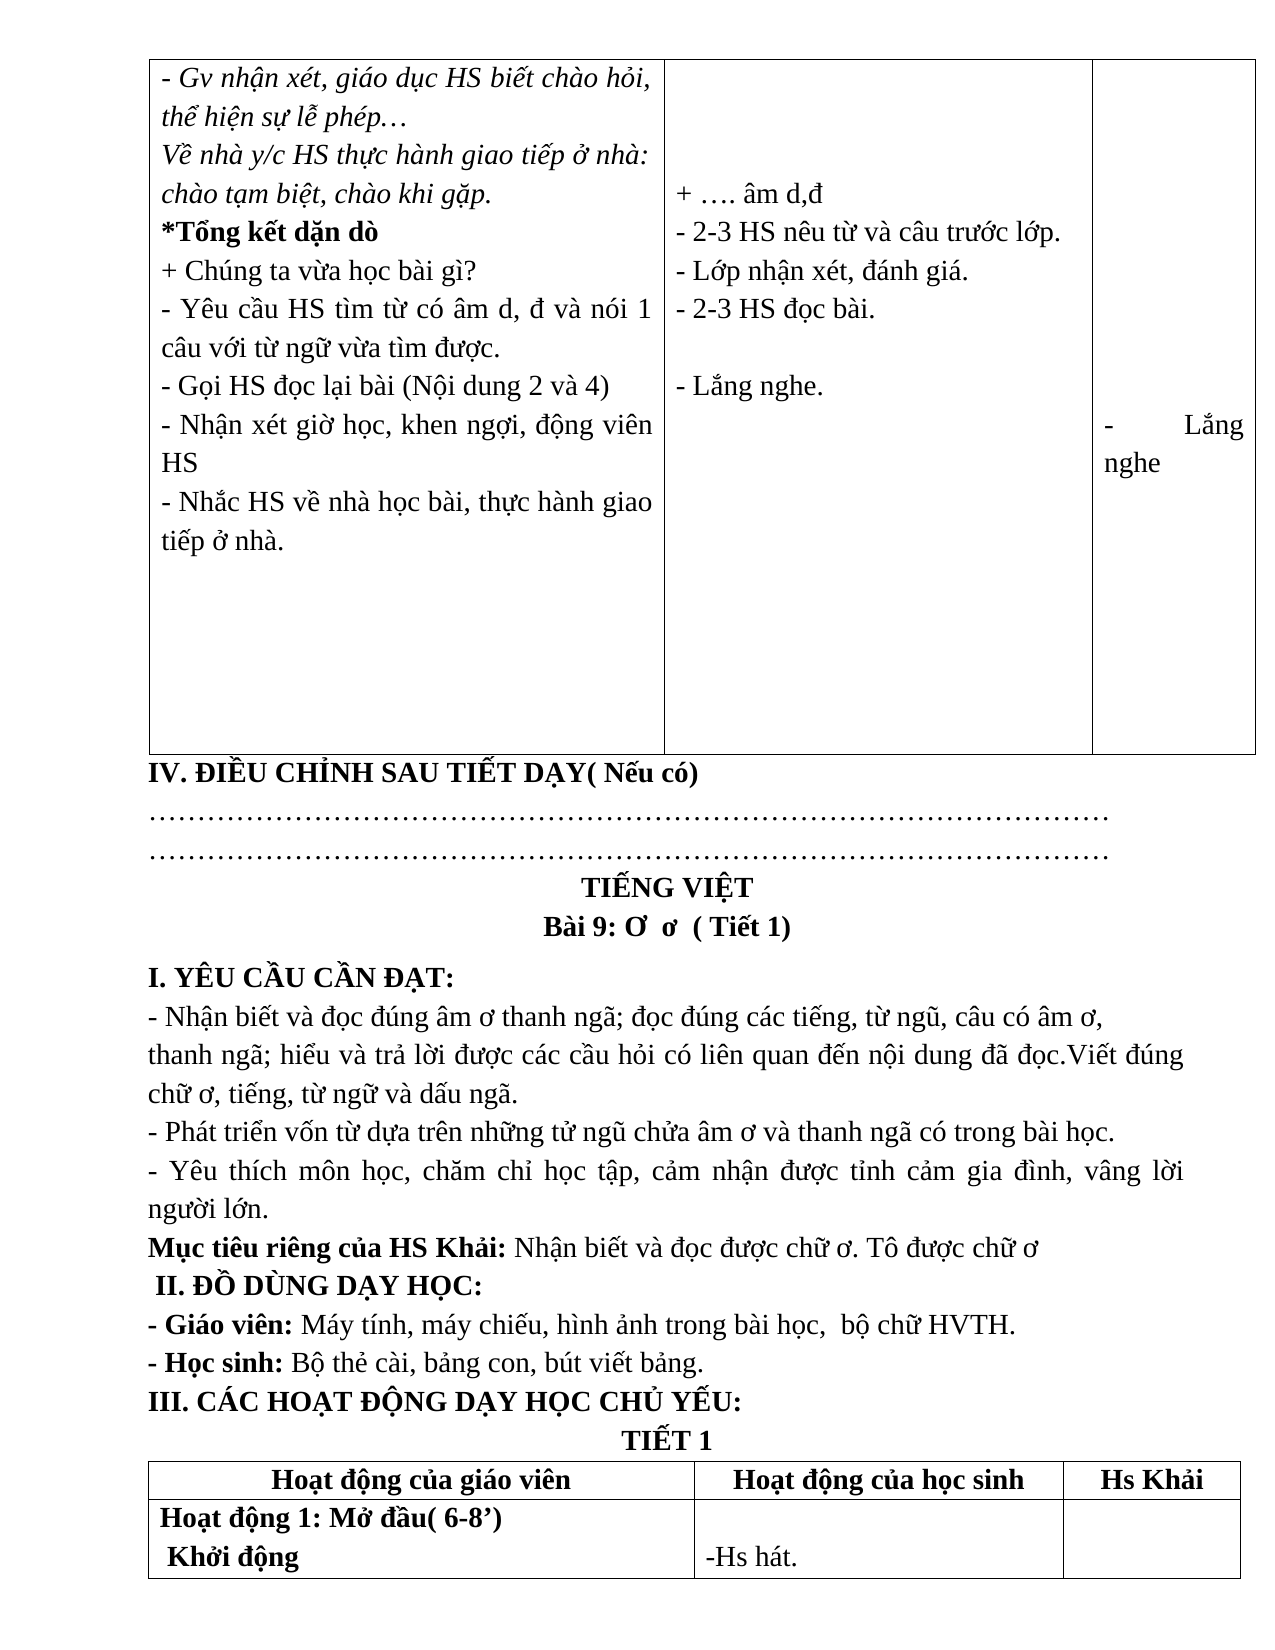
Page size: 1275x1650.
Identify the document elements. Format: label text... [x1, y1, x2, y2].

text Bài 9: Ơ ơ ( Tiết 1) [148, 909, 1186, 943]
list - Phát triển vốn từ dựa trên những tử ngũ chửa âm ơ và thanh ngã có trong bài học. [148, 1114, 1186, 1148]
text TIẾT 1 [148, 1423, 1186, 1456]
text ……………………………………………………………………………………… [148, 793, 1186, 827]
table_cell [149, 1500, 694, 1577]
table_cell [665, 60, 1092, 754]
text II. ĐỒ DÙNG DẠY HỌC: [148, 1268, 1186, 1302]
text I. YÊU CẦU CẦN ĐẠT: [148, 960, 1186, 994]
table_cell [1064, 1500, 1240, 1577]
text IV. ĐIỀU CHỈNH SAU TIẾT DẠY( Nếu có) [148, 755, 1186, 788]
table_header Hs Khải [1064, 1462, 1240, 1499]
text ……………………………………………………………………………………… [148, 832, 1186, 866]
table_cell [1093, 60, 1255, 754]
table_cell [150, 60, 664, 754]
text - Yêu thích môn học, chăm chỉ học tập, cảm nhận được tỉnh cảm gia đình, vâng lời người lớn. [148, 1153, 1186, 1225]
text III. CÁC HOẠT ĐỘNG DẠY HỌC CHỦ YẾU: [148, 1384, 1186, 1418]
text - Giáo viên: Máy tính, máy chiếu, hình ảnh trong bài học, bộ chữ HVTH. [147, 1307, 1186, 1341]
text TIẾNG VIỆT [148, 871, 1186, 904]
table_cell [695, 1500, 1063, 1577]
table_header Hoạt động của học sinh [695, 1462, 1063, 1499]
text - Học sinh: Bộ thẻ cài, bảng con, bút viết bảng. [147, 1346, 1186, 1379]
text thanh ngã; hiểu và trả lời được các cầu hỏi có liên quan đến nội dung đã đọc.Viết đúng chữ ơ, tiếng, từ ngữ và dấu ngã. [148, 1037, 1186, 1109]
list - Nhận biết và đọc đúng âm ơ thanh ngã; đọc đúng các tiếng, từ ngũ, câu có âm ơ, [148, 999, 1186, 1032]
text Mục tiêu riêng của HS Khải: Nhận biết và đọc được chữ ơ. Tô được chữ ơ [148, 1230, 1186, 1263]
table_header Hoạt động của giáo viên [149, 1462, 694, 1499]
